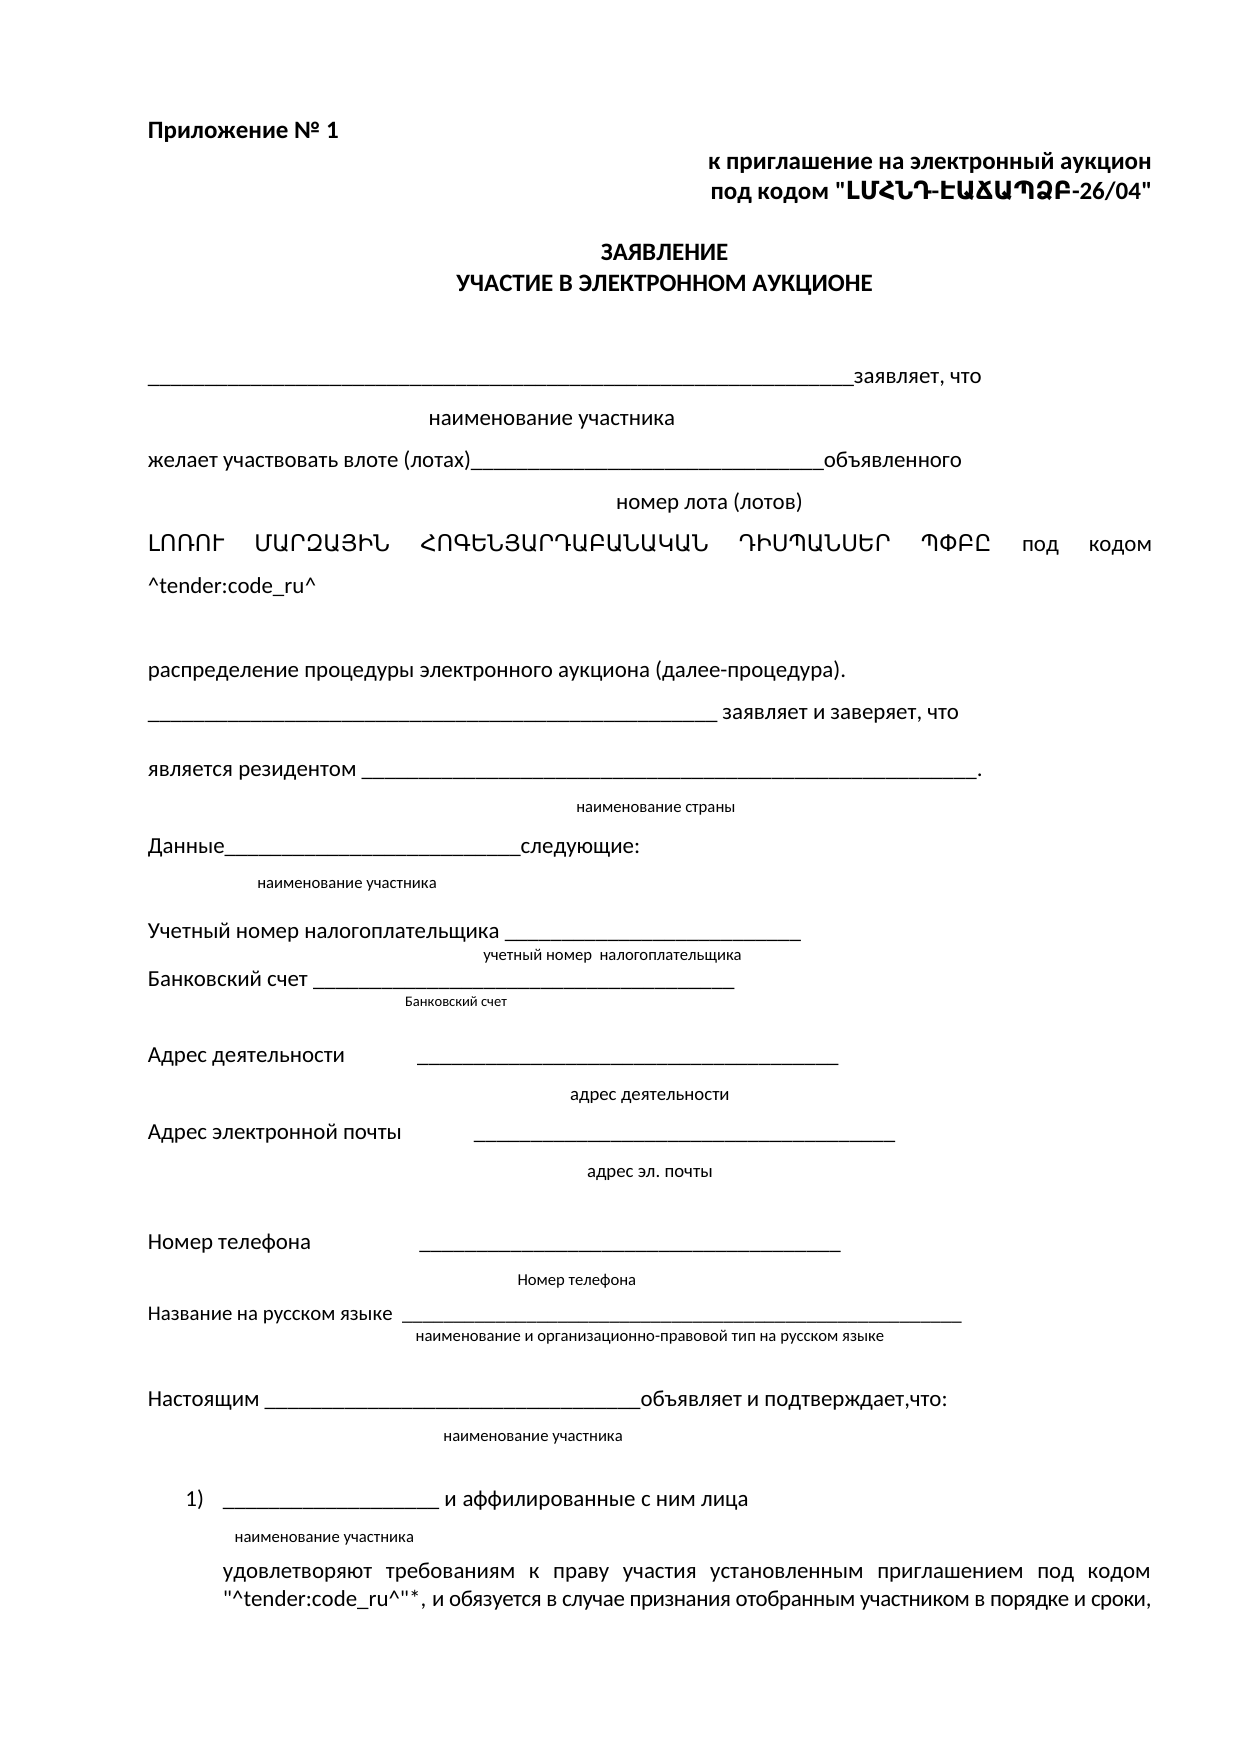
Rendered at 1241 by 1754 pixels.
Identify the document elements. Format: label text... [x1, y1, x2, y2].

text __________________________________________________ заявляет и заверяет, что [148, 697, 1152, 725]
text Настоящим _________________________________объявляет и подтверждает,что: [148, 1384, 1152, 1412]
text УЧАСТИЕ В ЭЛЕКТРОННОМ АУКЦИОНЕ [177, 267, 1152, 298]
text Банковский счет _____________________________________ [148, 964, 1152, 992]
list ___________________ и аффилированные с ним лица [185, 1484, 1152, 1512]
text номер лота (лотов) [606, 487, 1152, 515]
text наименование и организационно-правовой тип на русском языке [148, 1325, 1152, 1346]
text Адрес электронной почты _____________________________________ [148, 1117, 1152, 1145]
text ԼՈՌՈՒ ՄԱՐԶԱՅԻՆ ՀՈԳԵՆՅԱՐԴԱԲԱՆԱԿԱՆ ԴԻՍՊԱՆՍԵՐ ՊՓԲԸ под кодом ^tender:code_ru^ [148, 529, 1152, 599]
text учетный номер налогоплательщика [148, 944, 1152, 964]
text распределение процедуры электронного аукциона (далее-процедура). [148, 655, 1152, 683]
text 2.4 На этапе аукциона участник представляет сниженные ценовые предложения в порядке, установленном пунктом 2.2 части 2 настоящего приглашения, без необходимости загрузки новых документов в систему. Приложение № 1 [148, 86, 1152, 145]
text Название на русском языке ______________________________________________________ [148, 1300, 1152, 1325]
text ЗАЯВЛЕНИЕ [177, 237, 1152, 267]
text адрес эл. почты [148, 1159, 1152, 1182]
text желает участвовать влоте (лотах)_______________________________объявленного [148, 445, 1152, 473]
text наименование участника [148, 1526, 1152, 1546]
text Номер телефона _____________________________________ [148, 1227, 1152, 1256]
text является резидентом ______________________________________________________. [148, 754, 1152, 783]
text адрес деятельности [148, 1082, 1152, 1105]
text наименование страны [576, 797, 1152, 817]
text Адрес деятельности _____________________________________ [148, 1040, 1152, 1068]
text Номер телефона [517, 1269, 1152, 1290]
text наименование участника [428, 403, 1152, 431]
text к приглашение на электронный аукцион [177, 145, 1152, 176]
text Данные__________________________следующие: [148, 831, 1152, 859]
text под кодом "ԼՄՀՆԴ-ԷԱՃԱՊՁԲ-26/04" [177, 176, 1152, 206]
text наименование участника [148, 873, 1152, 893]
text Учетный номер налогоплательщика __________________________ [148, 916, 1152, 944]
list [223, 1556, 1152, 1612]
text ______________________________________________________________заявляет, что [148, 361, 1152, 389]
text Банковский счет [148, 992, 1152, 1010]
text наименование участника [443, 1426, 1152, 1446]
